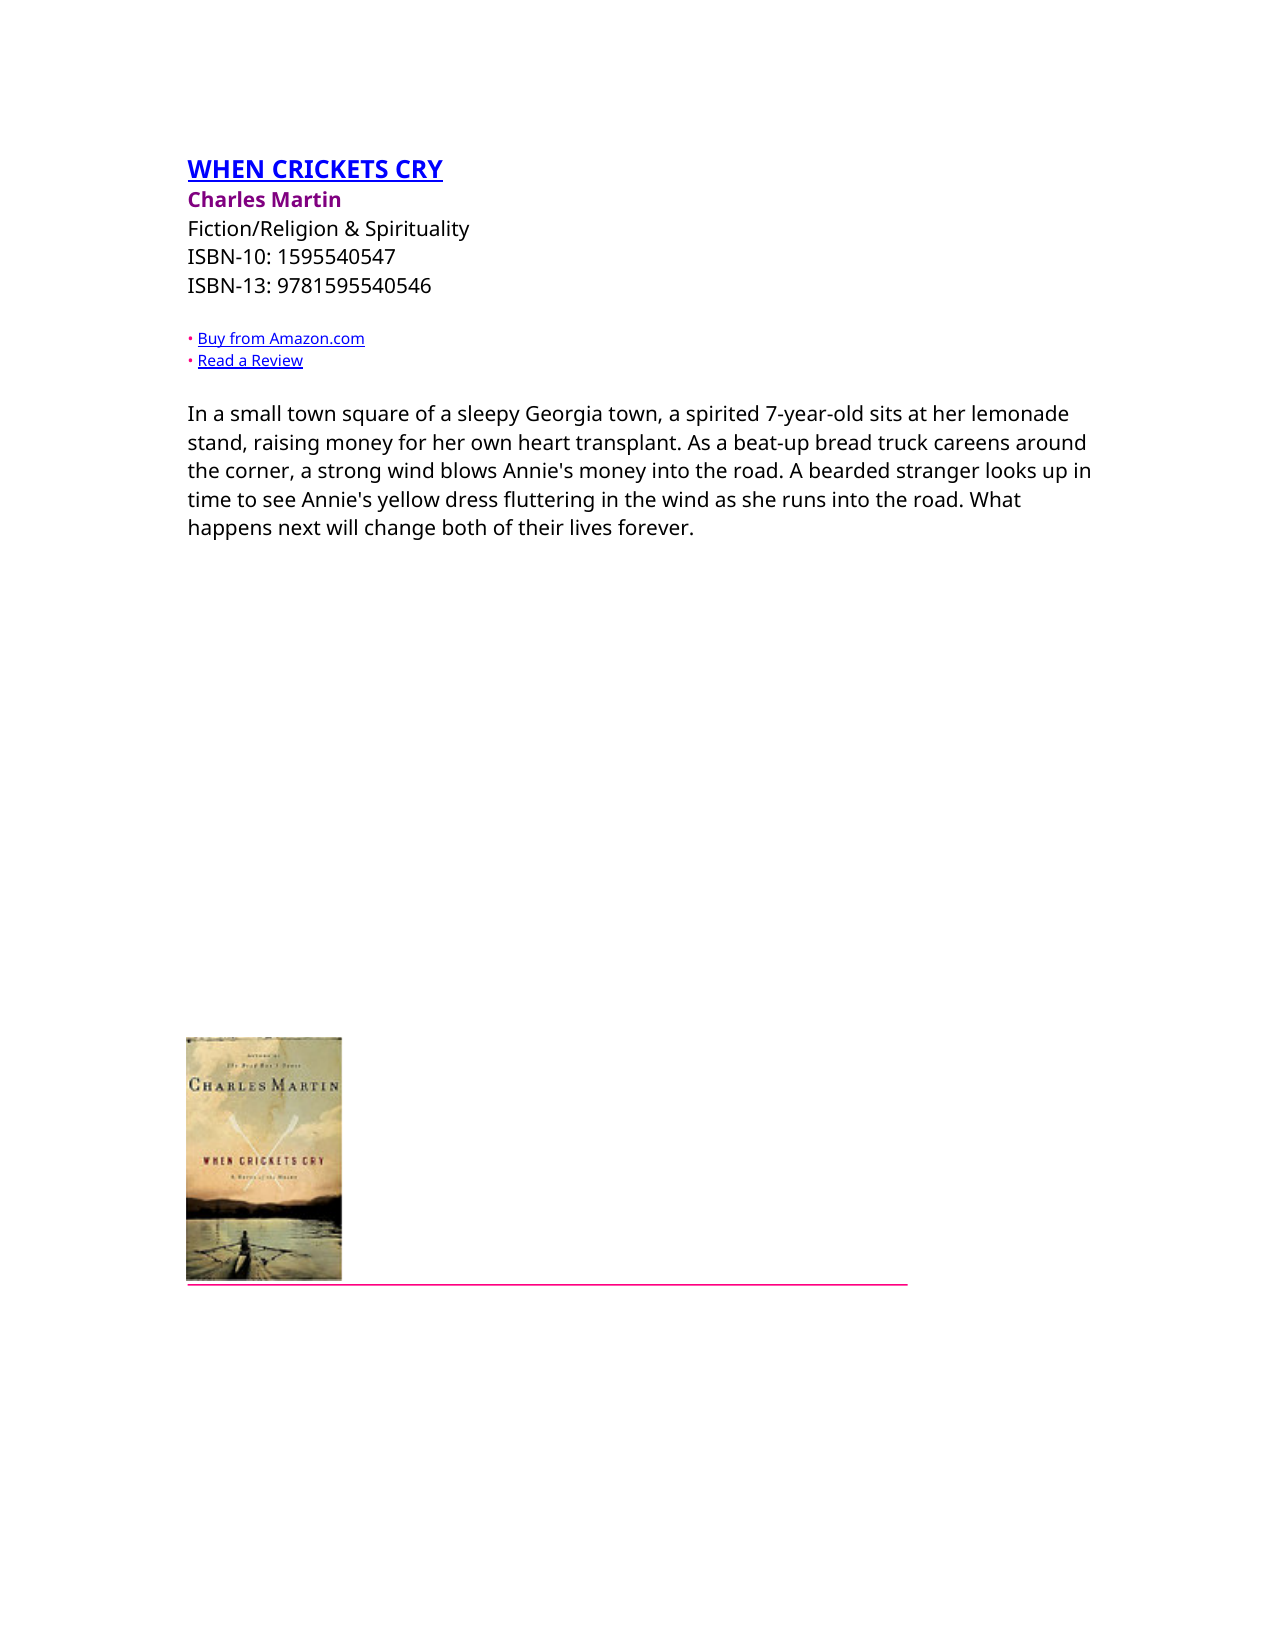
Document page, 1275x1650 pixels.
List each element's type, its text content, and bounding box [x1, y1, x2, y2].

picture [186, 1037, 343, 1281]
table_cell WHEN CRICKETS CRY Charles Martin Fiction/Religion & Spirituality ISBN-10: 1595540547 ISBN-13: 9781595540546 • Buy from Amazon.com • Read a Review In a small town square of a sleepy Georgia town, a spirited 7-year-old sits at her lemonade stand, raising money for her own heart transplant. As a beat-up bread truck careens around the corner, a strong wind blows Annie's money into the road. A bearded stranger looks up in time to see Annie's yellow dress fluttering in the wind as she runs into the road. What happens next will change both of their lives forever. [186, 150, 1095, 1282]
table_cell [186, 1283, 1095, 1314]
